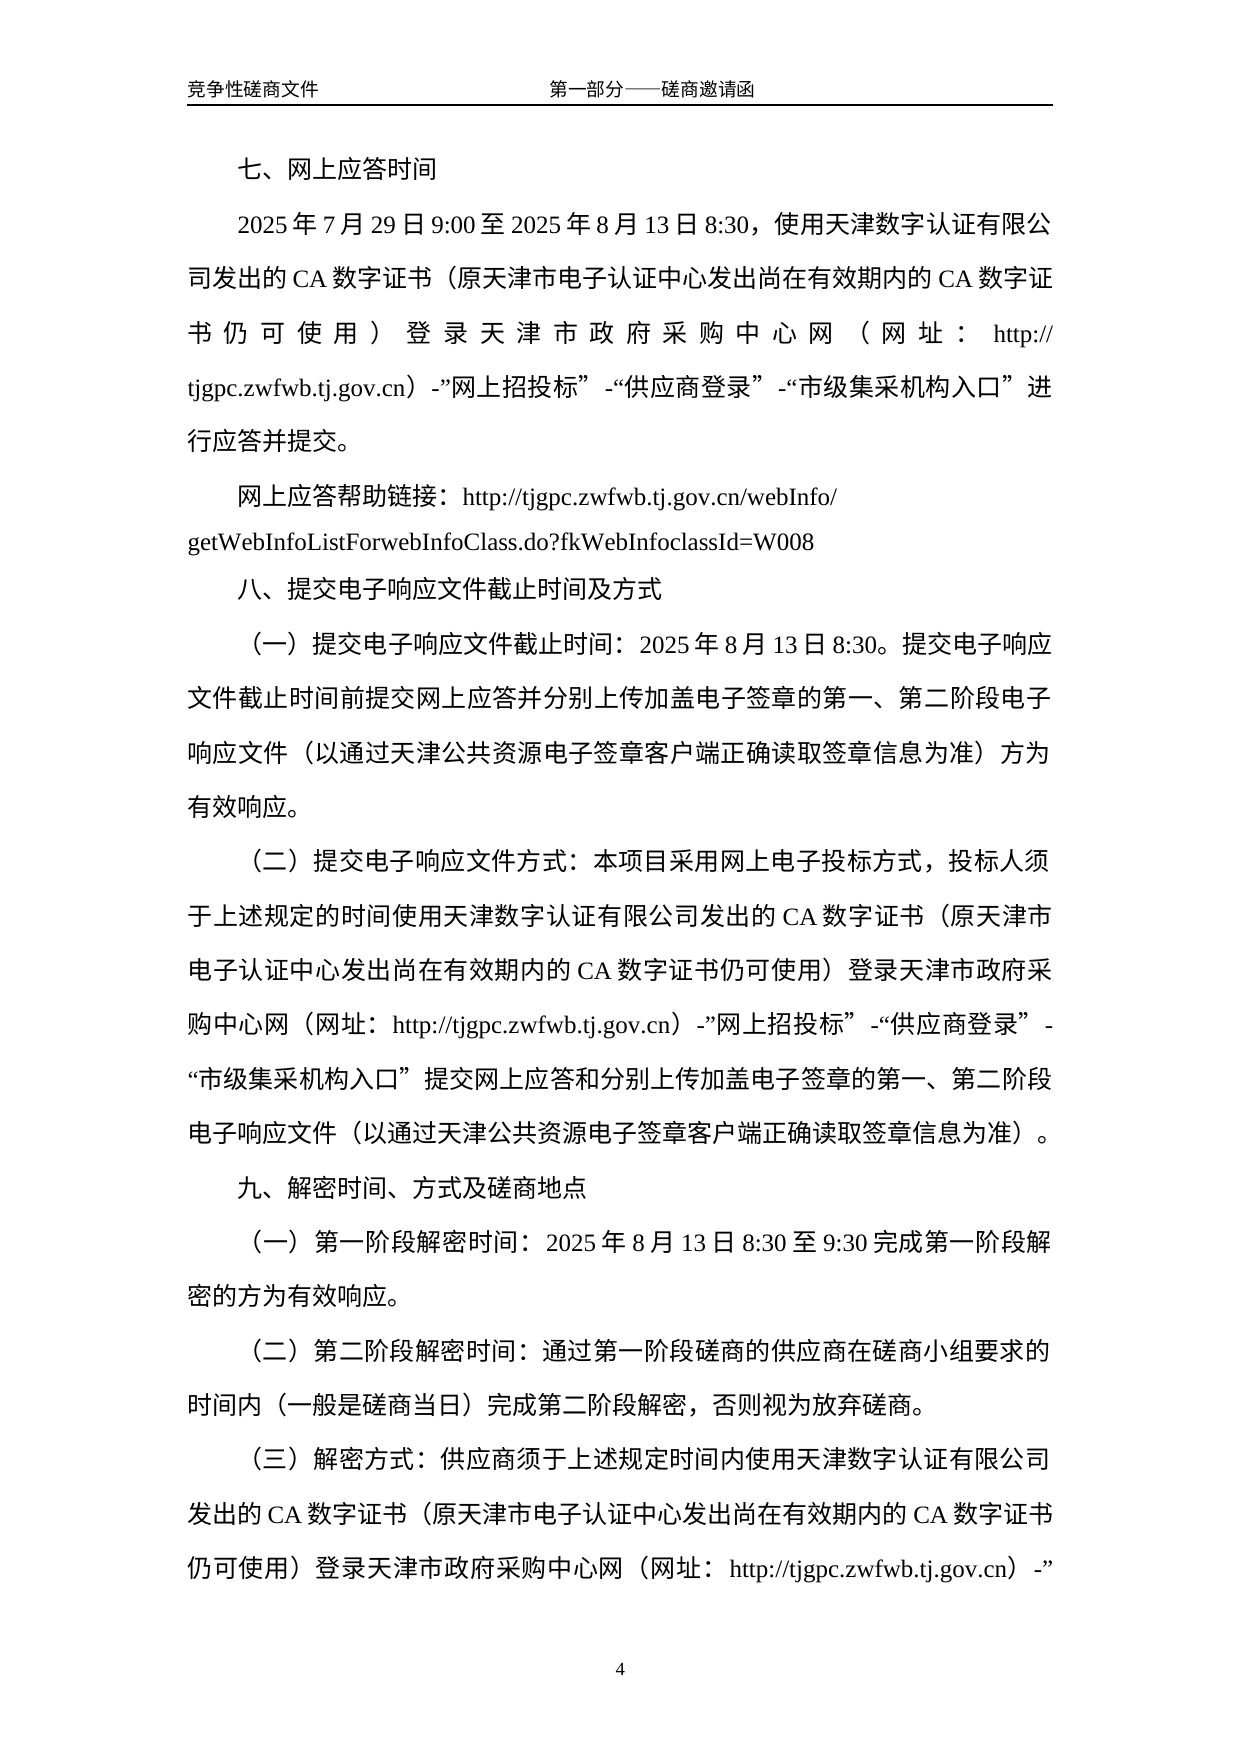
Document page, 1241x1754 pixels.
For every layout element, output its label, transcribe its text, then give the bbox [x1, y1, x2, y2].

text （二）第二阶段解密时间：通过第一阶段磋商的供应商在磋商小组要求的时间内（一般是磋商当日）完成第二阶段解密，否则视为放弃磋商。 [187, 1331, 1053, 1422]
text 七、网上应答时间 [187, 150, 1053, 186]
text （二）提交电子响应文件方式：本项目采用网上电子投标方式，投标人须于上述规定的时间使用天津数字认证有限公司发出的CA数字证书（原天津市电子认证中心发出尚在有效期内的CA数字证书仍可使用）登录天津市政府采购中心网（网址：http://tjgpc.zwfwb.tj.gov.cn）-”网上招投标”-“供应商登录”-“市级集采机构入口”提交网上应答和分别上传加盖电子签章的第一、第二阶段电子响应文件（以通过天津公共资源电子签章客户端正确读取签章信息为准）。 [187, 842, 1053, 1150]
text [187, 1440, 1053, 1585]
text （一）第一阶段解密时间：2025年8月13日8:30至9:30完成第一阶段解密的方为有效响应。 [187, 1222, 1053, 1313]
text 九、解密时间、方式及磋商地点 [187, 1168, 1053, 1204]
text 八、提交电子响应文件截止时间及方式 [187, 570, 1053, 606]
text （一）提交电子响应文件截止时间：2025年8月13日8:30。提交电子响应文件截止时间前提交网上应答并分别上传加盖电子签章的第一、第二阶段电子响应文件（以通过天津公共资源电子签章客户端正确读取签章信息为准）方为有效响应。 [187, 624, 1053, 824]
text 网上应答帮助链接：http://tjgpc.zwfwb.tj.gov.cn/webInfo/getWebInfoListForwebInfoClass.do?fkWebInfoclassId=W008 [187, 476, 1053, 556]
text 2025年7月29日9:00至2025年8月13日8:30，使用天津数字认证有限公司发出的CA数字证书（原天津市电子认证中心发出尚在有效期内的CA数字证书仍可使用）登录天津市政府采购中心网（网址：http://tjgpc.zwfwb.tj.gov.cn）-”网上招投标”-“供应商登录”-“市级集采机构入口”进行应答并提交。 [187, 204, 1053, 458]
